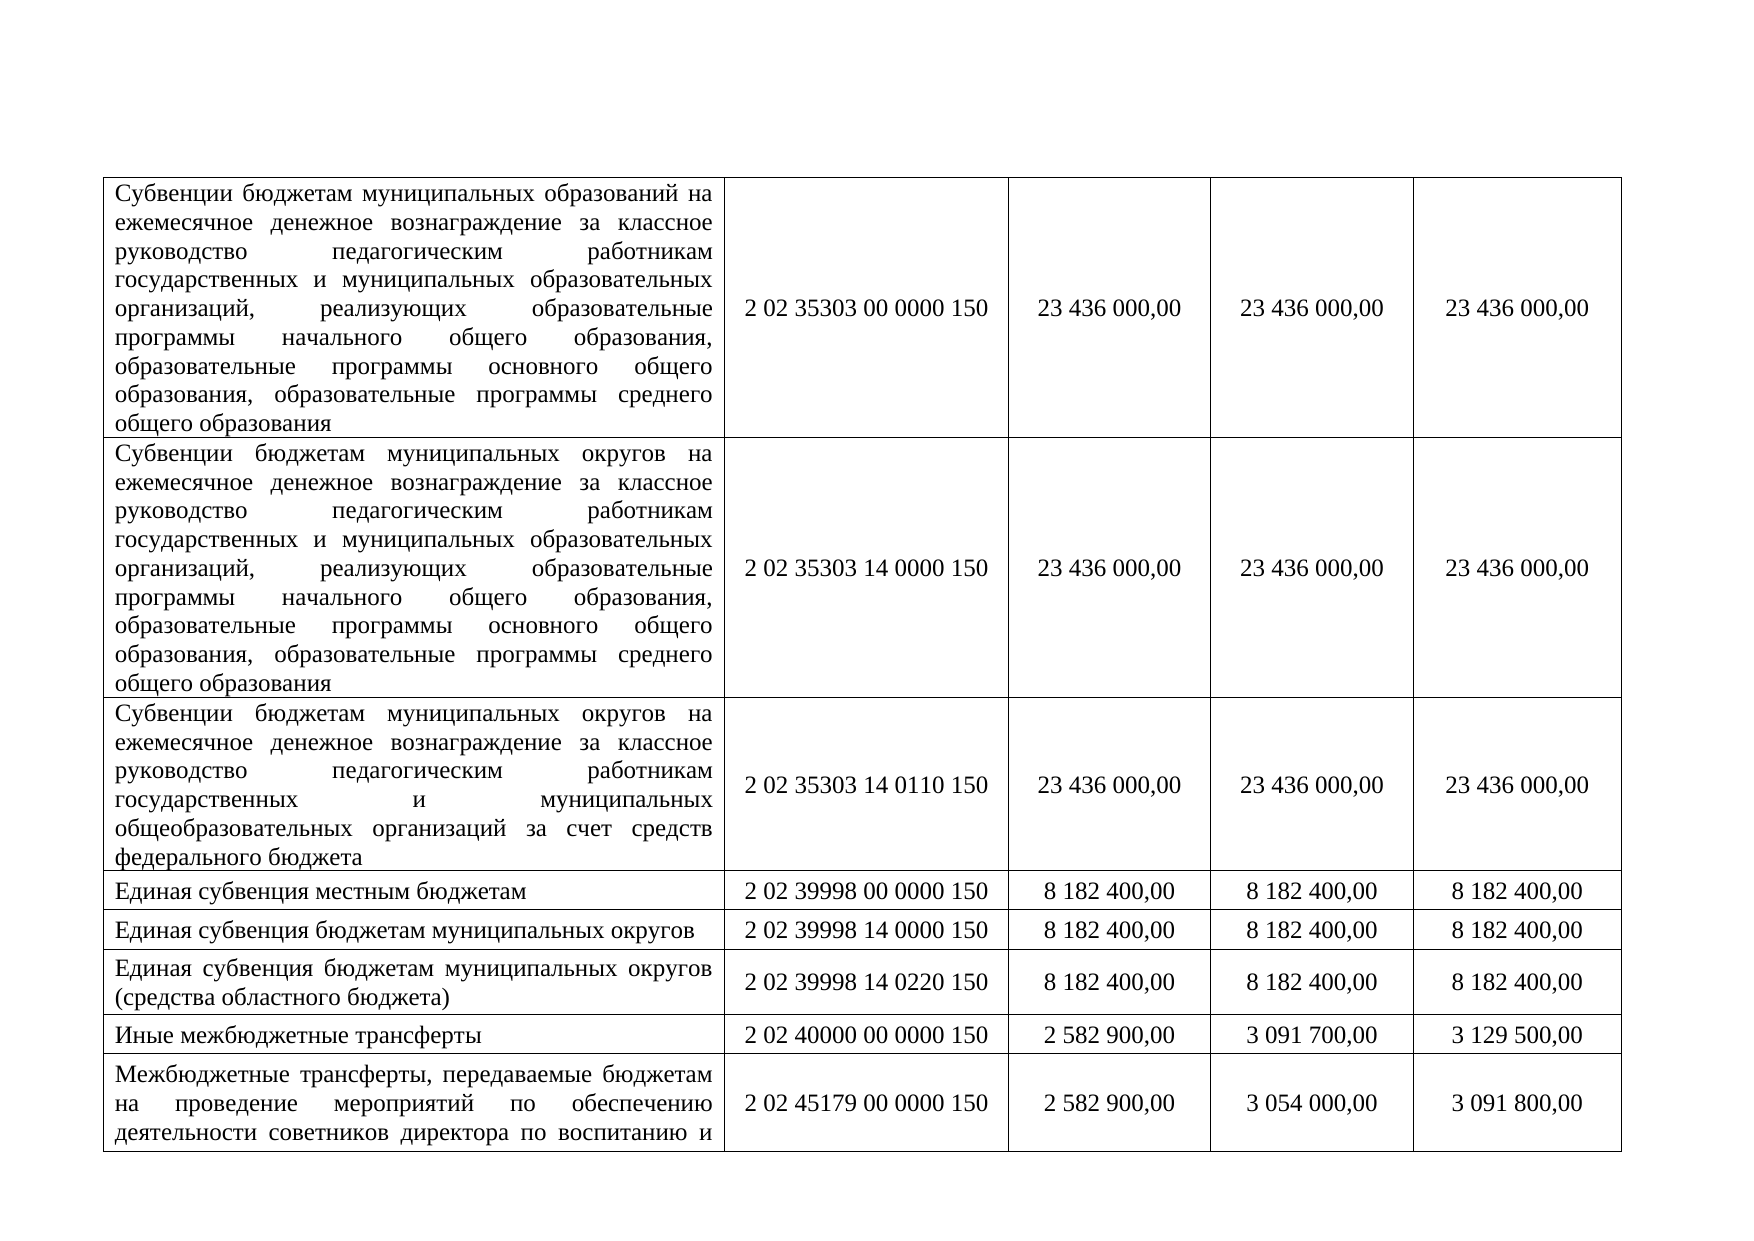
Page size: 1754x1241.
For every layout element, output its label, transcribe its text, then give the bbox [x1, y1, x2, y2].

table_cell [725, 1054, 1008, 1151]
table_cell 2 582 900,00 [1009, 1054, 1210, 1151]
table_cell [104, 1054, 724, 1151]
table_cell Субвенции бюджетам муниципальных округов на ежемесячное денежное вознаграждение за классное руководство педагогическим работникам государственных и муниципальных общеобразовательных организаций за счет средств федерального бюджета [104, 698, 724, 870]
table_cell 2 02 40000 00 0000 150 [725, 1015, 1008, 1053]
table_cell 2 02 35303 14 0000 150 [725, 438, 1008, 697]
table_cell 23 436 000,00 [1211, 178, 1413, 437]
table_cell 23 436 000,00 [1009, 698, 1210, 870]
table_cell Субвенции бюджетам муниципальных образований на ежемесячное денежное вознаграждение за классное руководство педагогическим работникам государственных и муниципальных образовательных организаций, реализующих образовательные программы начального общего образования, образовательные программы основного общего образования, образовательные программы среднего общего образования [104, 178, 724, 437]
table_cell 8 182 400,00 [1009, 871, 1210, 909]
table_cell 8 182 400,00 [1211, 950, 1413, 1014]
table_cell 3 091 800,00 [1414, 1054, 1621, 1151]
table_cell 23 436 000,00 [1009, 438, 1210, 697]
table_cell 2 582 900,00 [1009, 1015, 1210, 1053]
table_cell 23 436 000,00 [1414, 178, 1621, 437]
table_cell 23 436 000,00 [1211, 698, 1413, 870]
table_cell 3 091 700,00 [1211, 1015, 1413, 1053]
table_cell Единая субвенция местным бюджетам [104, 871, 724, 909]
table_cell 23 436 000,00 [1009, 178, 1210, 437]
table_cell 8 182 400,00 [1414, 910, 1621, 948]
table_cell Единая субвенция бюджетам муниципальных округов (средства областного бюджета) [104, 950, 724, 1014]
table_cell 8 182 400,00 [1414, 871, 1621, 909]
table_cell 23 436 000,00 [1414, 438, 1621, 697]
table_cell 8 182 400,00 [1009, 950, 1210, 1014]
table_cell 8 182 400,00 [1414, 950, 1621, 1014]
table_cell 8 182 400,00 [1211, 871, 1413, 909]
table_cell 8 182 400,00 [1211, 910, 1413, 948]
table_cell 23 436 000,00 [1211, 438, 1413, 697]
table_cell 2 02 39998 14 0220 150 [725, 950, 1008, 1014]
table_cell Субвенции бюджетам муниципальных округов на ежемесячное денежное вознаграждение за классное руководство педагогическим работникам государственных и муниципальных образовательных организаций, реализующих образовательные программы начального общего образования, образовательные программы основного общего образования, образовательные программы среднего общего образования [104, 438, 724, 697]
table_cell 3 054 000,00 [1211, 1054, 1413, 1151]
table_cell 2 02 35303 14 0110 150 [725, 698, 1008, 870]
table_cell 3 129 500,00 [1414, 1015, 1621, 1053]
table_cell 2 02 35303 00 0000 150 [725, 178, 1008, 437]
table_cell 8 182 400,00 [1009, 910, 1210, 948]
table_cell Единая субвенция бюджетам муниципальных округов [104, 910, 724, 948]
table_cell Иные межбюджетные трансферты [104, 1015, 724, 1053]
table_cell 23 436 000,00 [1414, 698, 1621, 870]
table_cell 2 02 39998 00 0000 150 [725, 871, 1008, 909]
table_cell 2 02 39998 14 0000 150 [725, 910, 1008, 948]
